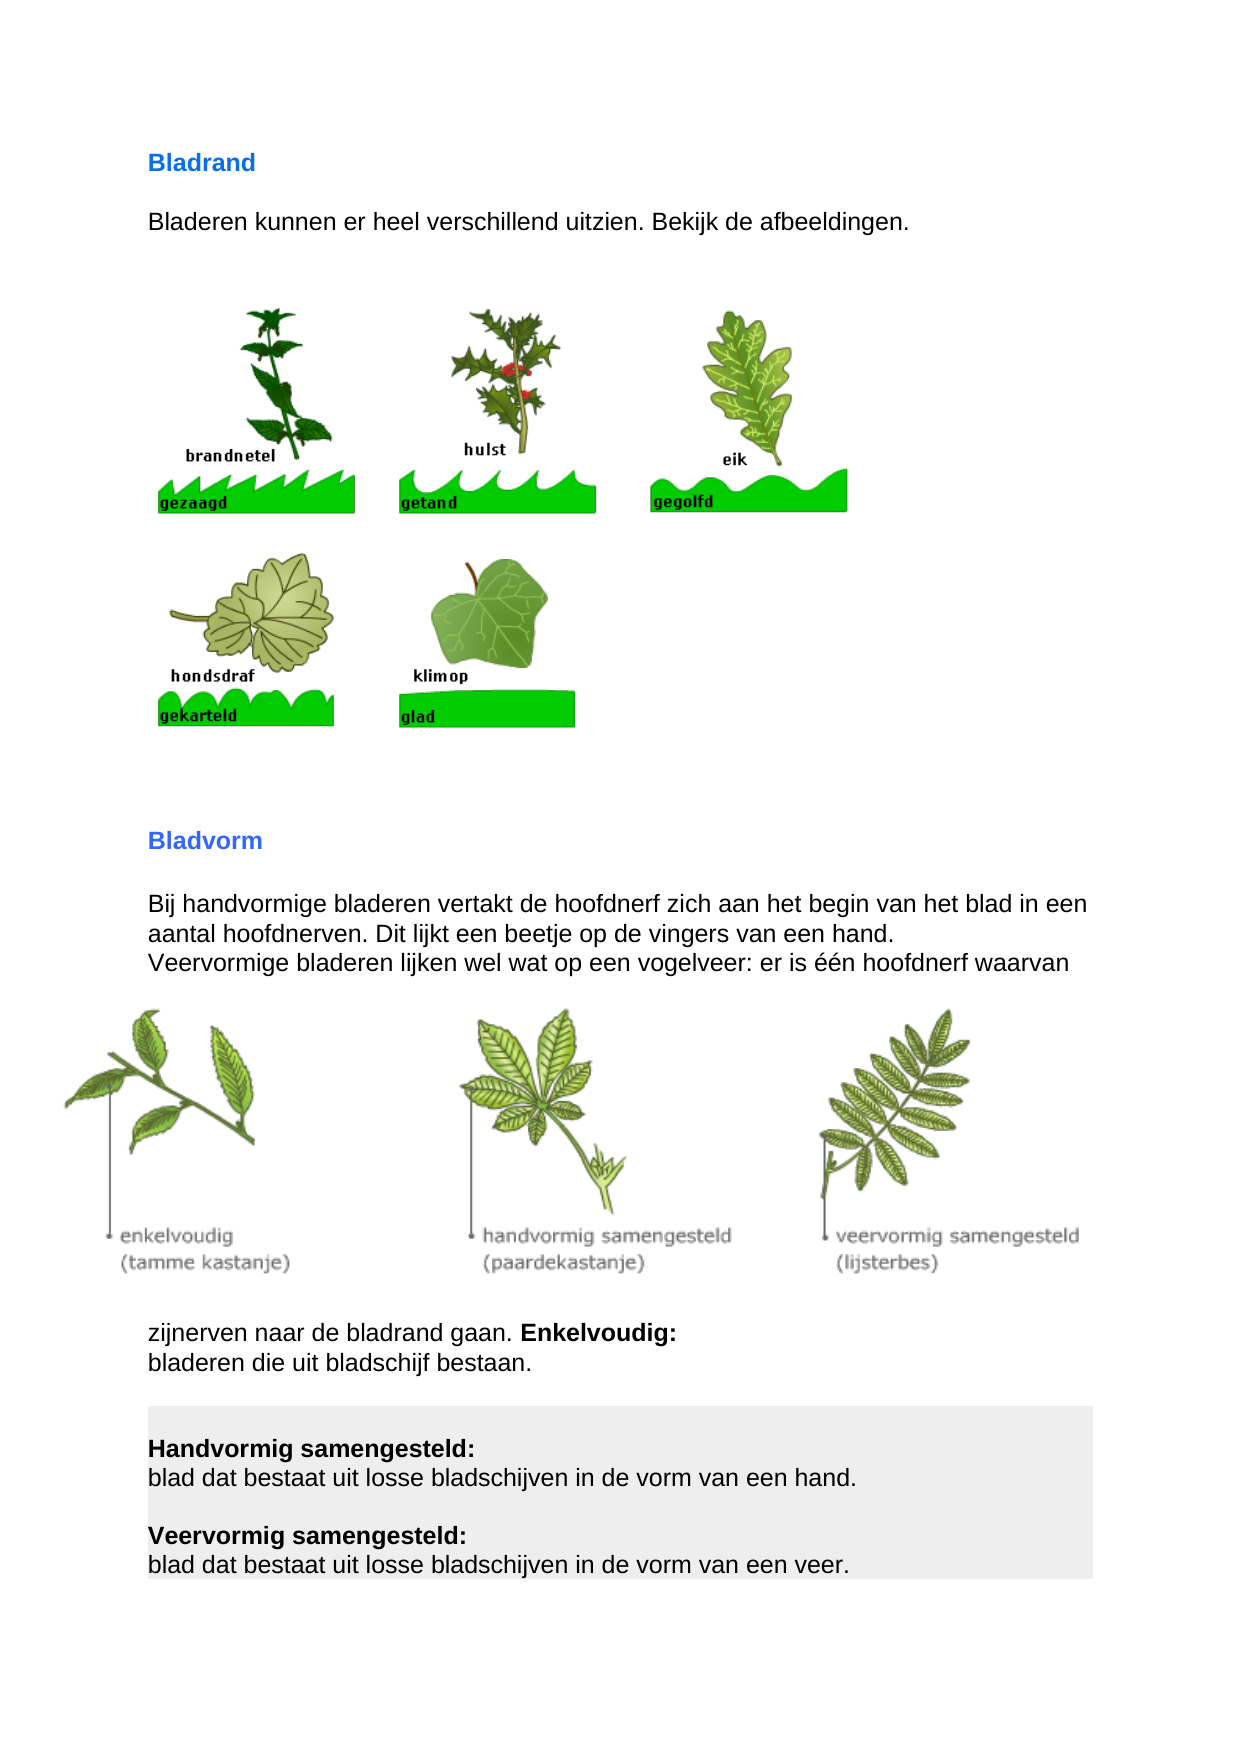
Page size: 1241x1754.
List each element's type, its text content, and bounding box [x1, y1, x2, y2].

picture [157, 297, 850, 746]
picture [61, 1006, 1093, 1289]
text Bladeren kunnen er heel verschillend uitzien. Bekijk de afbeeldingen. [148, 206, 1093, 235]
text Veervormig samengesteld: blad dat bestaat uit losse bladschijven in de vorm van een veer. [148, 1521, 1093, 1579]
subtitle Bladrand [148, 148, 1093, 176]
text Handvormig samengesteld: blad dat bestaat uit losse bladschijven in de vorm van een hand. [148, 1406, 1093, 1492]
text zijnerven naar de bladrand gaan. Enkelvoudig: bladeren die uit bladschijf bestaan. [148, 1289, 1093, 1377]
text Bij handvormige bladeren vertakt de hoofdnerf zich aan het begin van het blad in een aantal hoofdnerven. Dit lijkt een beetje op de vingers van een hand. Veervormige bladeren lijken wel wat op een vogelveer: er is één hoofdnerf waarvan [148, 888, 1093, 977]
text Bladvorm [148, 826, 1093, 854]
